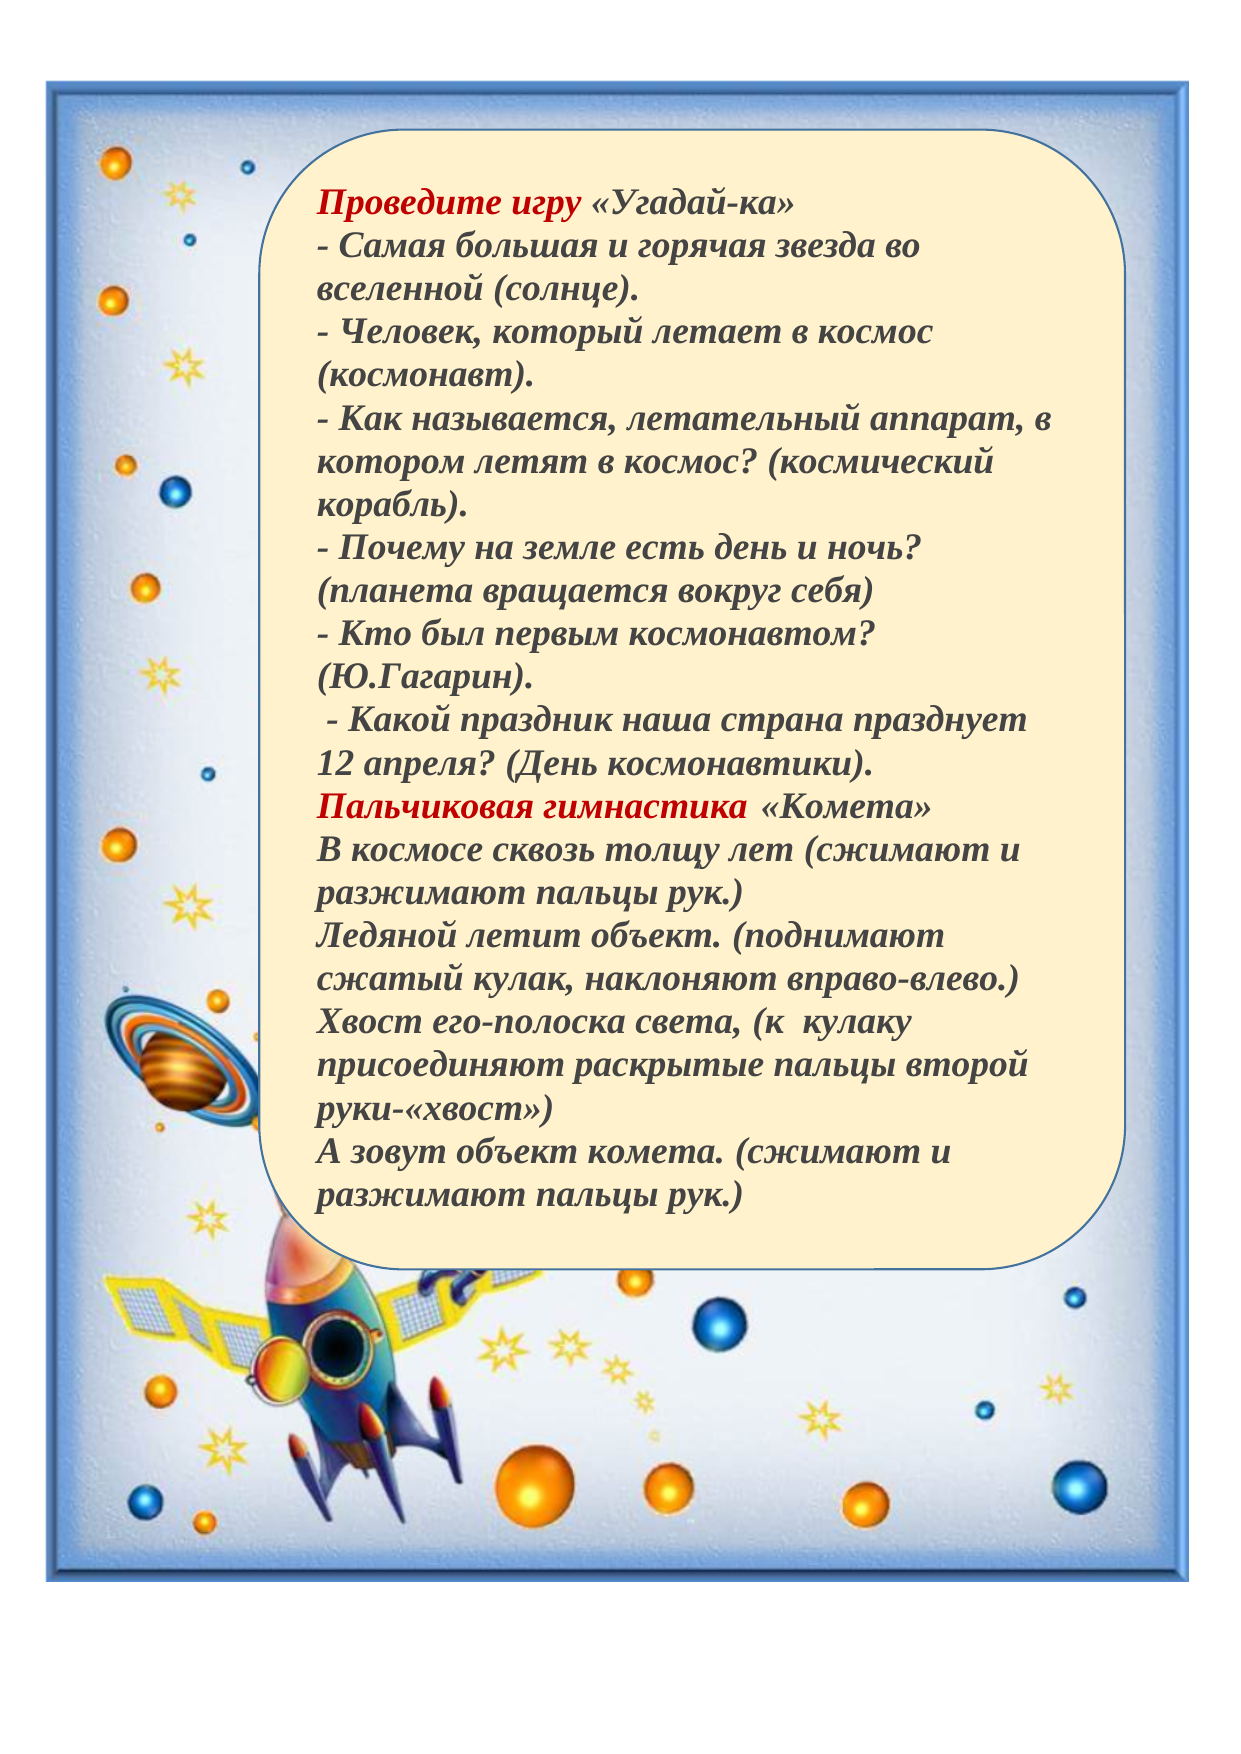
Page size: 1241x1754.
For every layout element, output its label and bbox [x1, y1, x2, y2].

picture [47, 82, 1189, 1580]
